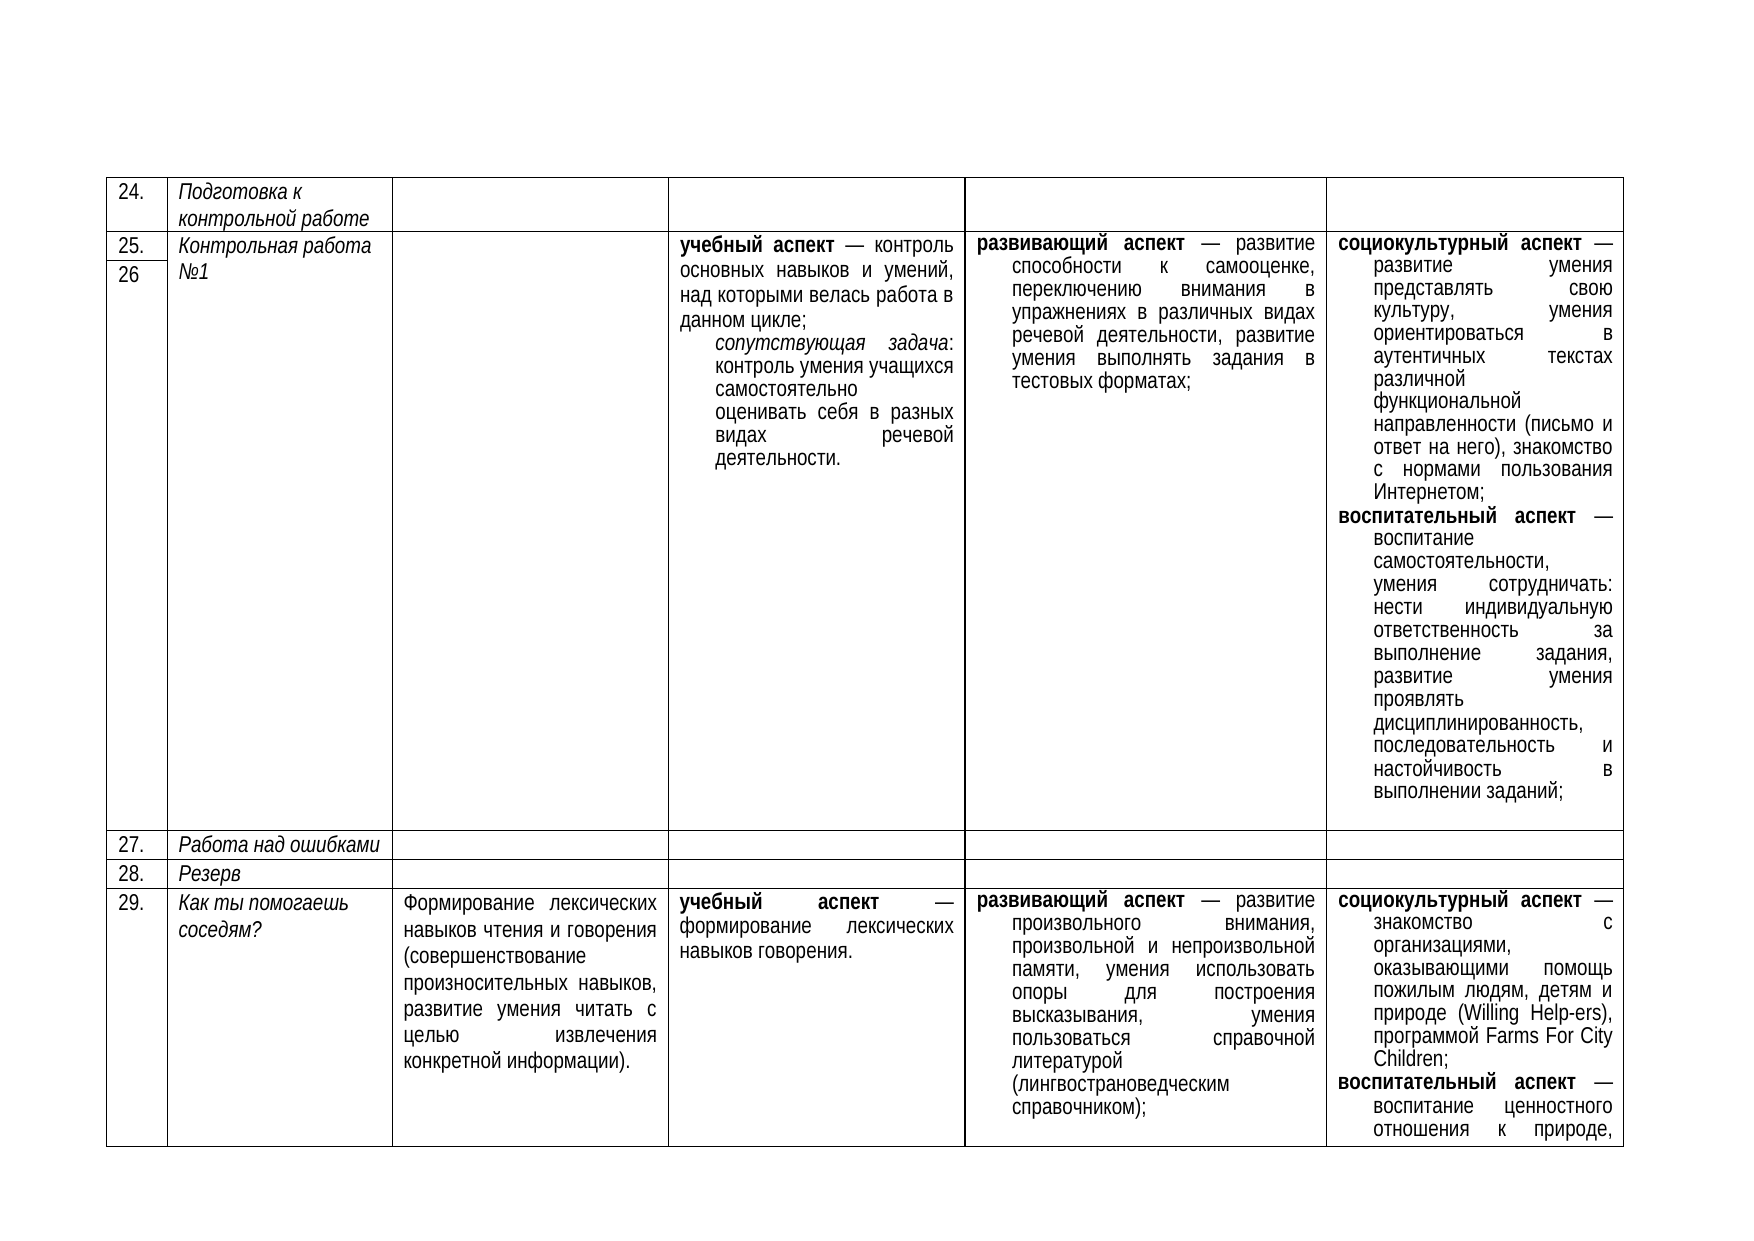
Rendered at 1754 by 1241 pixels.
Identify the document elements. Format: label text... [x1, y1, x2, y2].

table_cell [966, 889, 1326, 1146]
table_cell учебный аспект — контроль основных навыков и умений, над которыми велась работа в данном цикле; сопутствующая задача: контроль умения учащихся самостоятельно оценивать себя в разных видах речевой деятельности. [669, 232, 964, 830]
table_cell 27. [107, 831, 167, 859]
table_cell развивающий аспект — развитие способности к самооценке, переключению внимания в упражнениях в различных видах речевой деятельности, развитие умения выполнять задания в тестовых форматах; [966, 232, 1326, 830]
table_cell [1327, 178, 1623, 231]
table_cell [1327, 860, 1623, 888]
table_cell Резерв [168, 860, 392, 888]
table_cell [669, 889, 964, 1146]
table_cell Работа над ошибками [168, 831, 392, 859]
table_cell [966, 860, 1326, 888]
table_cell 29. [107, 889, 167, 1146]
table_cell [669, 831, 964, 859]
table_cell Контрольная работа №1 [168, 232, 392, 830]
table_cell 24. [107, 178, 167, 231]
table_cell [669, 860, 964, 888]
table_cell [393, 860, 668, 888]
table_cell [393, 178, 668, 231]
table_cell [966, 178, 1326, 231]
table_cell социокультурный аспект — развитие умения представлять свою культуру, умения ориентироваться в аутентичных текстах различной функциональной направленности (письмо и ответ на него), знакомство с нормами пользования Интернетом; воспитательный аспект — воспитание самостоятельности, умения сотрудничать: нести индивидуальную ответственность за выполнение задания, развитие умения проявлять дисциплинированность, последовательность и настойчивость в выполнении заданий; [1327, 232, 1623, 830]
table_cell [393, 232, 668, 830]
table_cell 25. [107, 232, 167, 260]
table_cell 28. [107, 860, 167, 888]
table_cell [669, 178, 964, 231]
table_cell Подготовка к контрольной работе [168, 178, 392, 231]
table_cell [1327, 831, 1623, 859]
table_cell [393, 831, 668, 859]
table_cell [168, 889, 392, 1146]
table_cell [966, 831, 1326, 859]
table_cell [393, 889, 668, 1146]
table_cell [1327, 889, 1623, 1146]
table_cell 26 [107, 261, 167, 830]
